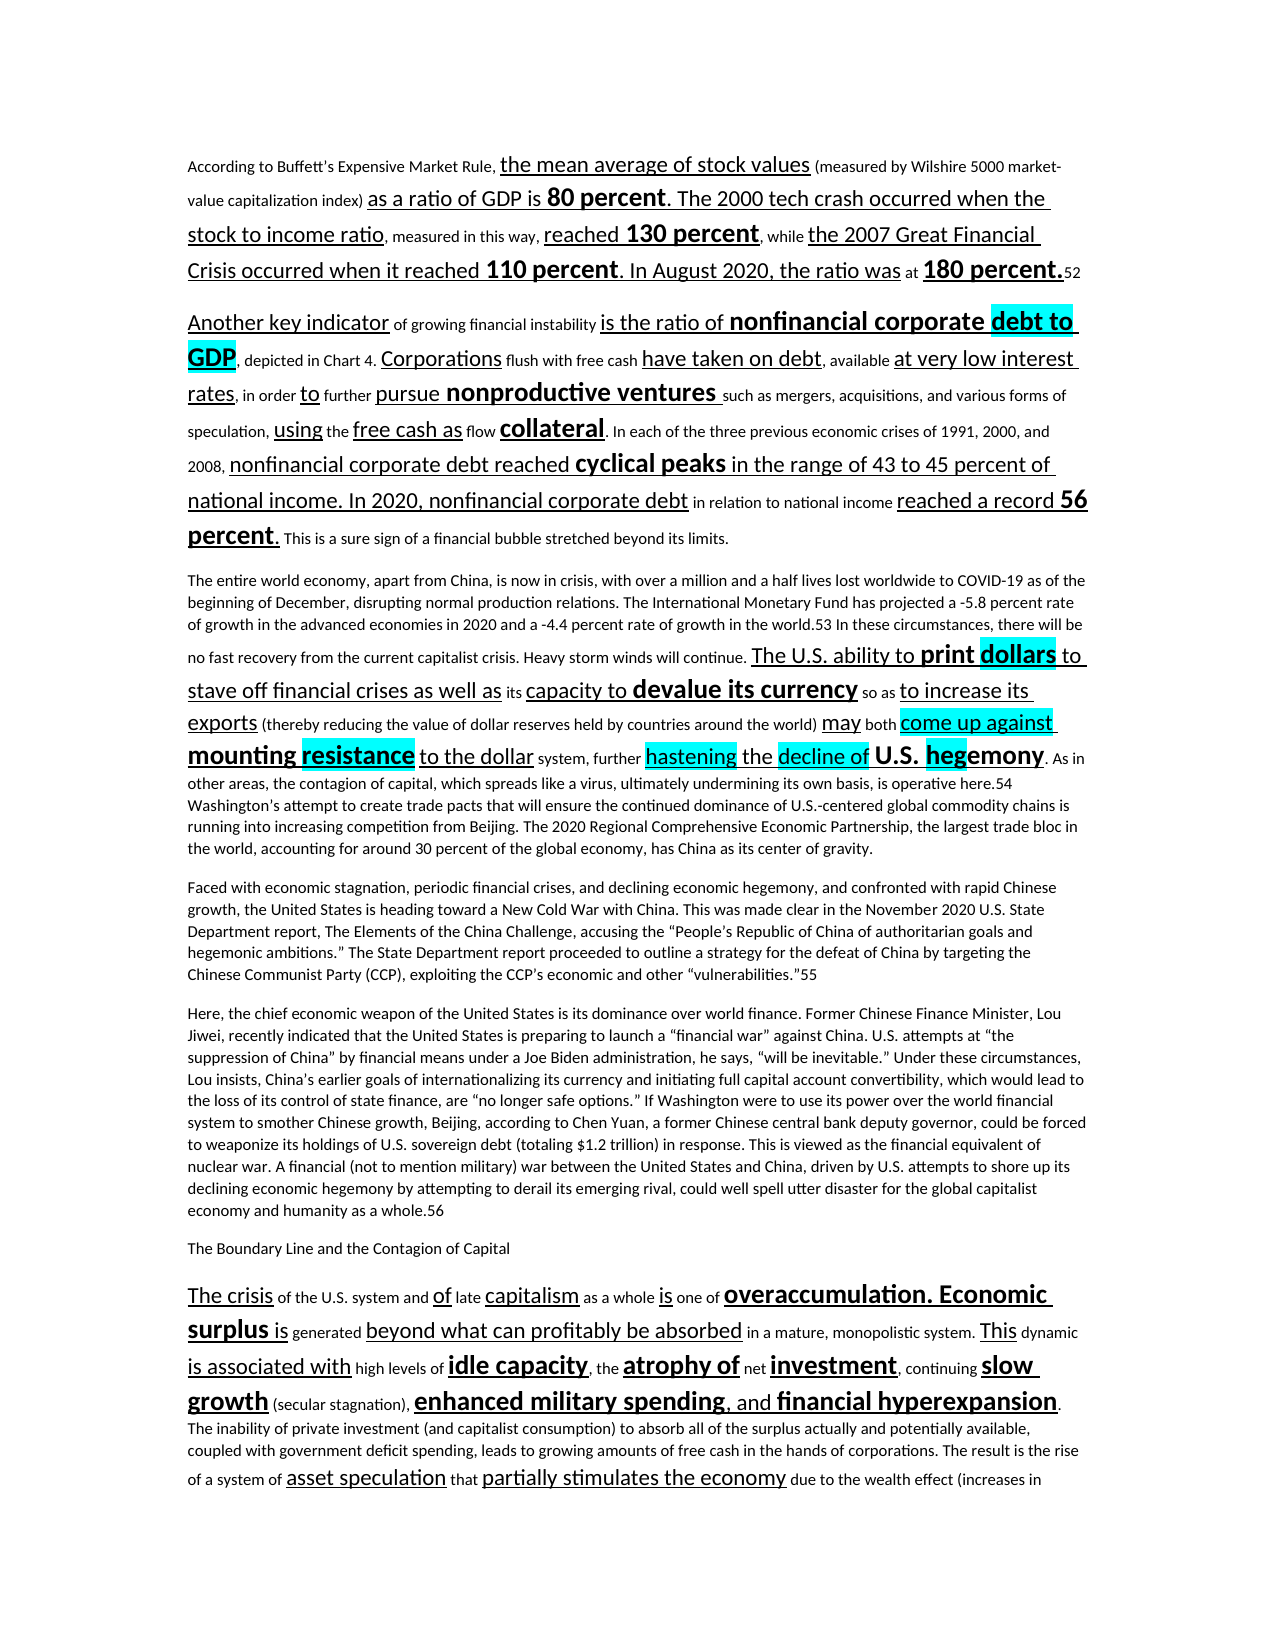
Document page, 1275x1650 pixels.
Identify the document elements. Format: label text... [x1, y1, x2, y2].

text Faced with economic stagnation, periodic financial crises, and declining economic hegemony, and confronted with rapid Chinese growth, the United States is heading toward a New Cold War with China. This was made clear in the November 2020 U.S. State Department report, The Elements of the China Challenge, accusing the “People’s Republic of China of authoritarian goals and hegemonic ambitions.” The State Department report proceeded to outline a strategy for the defeat of China by targeting the Chinese Communist Party (CCP), exploiting the CCP’s economic and other “vulnerabilities.”55 [187, 877, 1087, 985]
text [187, 1277, 1087, 1491]
text Another key indicator of growing financial instability is the ratio of nonfinancial corporate debt to GDP, depicted in Chart 4. Corporations flush with free cash have taken on debt, available at very low interest rates, in order to further pursue nonproductive ventures such as mergers, acquisitions, and various forms of speculation, using the free cash as flow collateral. In each of the three previous economic crises of 1991, 2000, and 2008, nonfinancial corporate debt reached cyclical peaks in the range of 43 to 45 percent of national income. In 2020, nonfinancial corporate debt in relation to national income reached a record 56 percent. This is a sure sign of a financial bubble stretched beyond its limits. [187, 304, 1087, 551]
text The entire world economy, apart from China, is now in crisis, with over a million and a half lives lost worldwide to COVID-19 as of the beginning of December, disrupting normal production relations. The International Monetary Fund has projected a -5.8 percent rate of growth in the advanced economies in 2020 and a -4.4 percent rate of growth in the world.53 In these circumstances, there will be no fast recovery from the current capitalist crisis. Heavy storm winds will continue. The U.S. ability to print dollars to stave off financial crises as well as its capacity to devalue its currency so as to increase its exports (thereby reducing the value of dollar reserves held by countries around the world) may both come up against mounting resistance to the dollar system, further hastening the decline of U.S. hegemony. As in other areas, the contagion of capital, which spreads like a virus, ultimately undermining its own basis, is operative here.54 Washington’s attempt to create trade pacts that will ensure the continued dominance of U.S.-centered global commodity chains is running into increasing competition from Beijing. The 2020 Regional Comprehensive Economic Partnership, the largest trade bloc in the world, accounting for around 30 percent of the global economy, has China as its center of gravity. [187, 570, 1087, 859]
text Here, the chief economic weapon of the United States is its dominance over world finance. Former Chinese Finance Minister, Lou Jiwei, recently indicated that the United States is preparing to launch a “financial war” against China. U.S. attempts at “the suppression of China” by financial means under a Joe Biden administration, he says, “will be inevitable.” Under these circumstances, Lou insists, China’s earlier goals of internationalizing its currency and initiating full capital account convertibility, which would lead to the loss of its control of state finance, are “no longer safe options.” If Washington were to use its power over the world financial system to smother Chinese growth, Beijing, according to Chen Yuan, a former Chinese central bank deputy governor, could be forced to weaponize its holdings of U.S. sovereign debt (totaling $1.2 trillion) in response. This is viewed as the financial equivalent of nuclear war. A financial (not to mention military) war between the United States and China, driven by U.S. attempts to shore up its declining economic hegemony by attempting to derail its emerging rival, could well spell utter disaster for the global capitalist economy and humanity as a whole.56 [187, 1003, 1087, 1220]
text The Boundary Line and the Contagion of Capital [187, 1238, 1087, 1259]
text According to Buffett’s Expensive Market Rule, the mean average of stock values (measured by Wilshire 5000 market-value capitalization index) as a ratio of GDP is 80 percent. The 2000 tech crash occurred when the stock to income ratio, measured in this way, reached 130 percent, while the 2007 Great Financial Crisis occurred when it reached 110 percent. In August 2020, the ratio was at 180 percent.52 [187, 150, 1087, 285]
